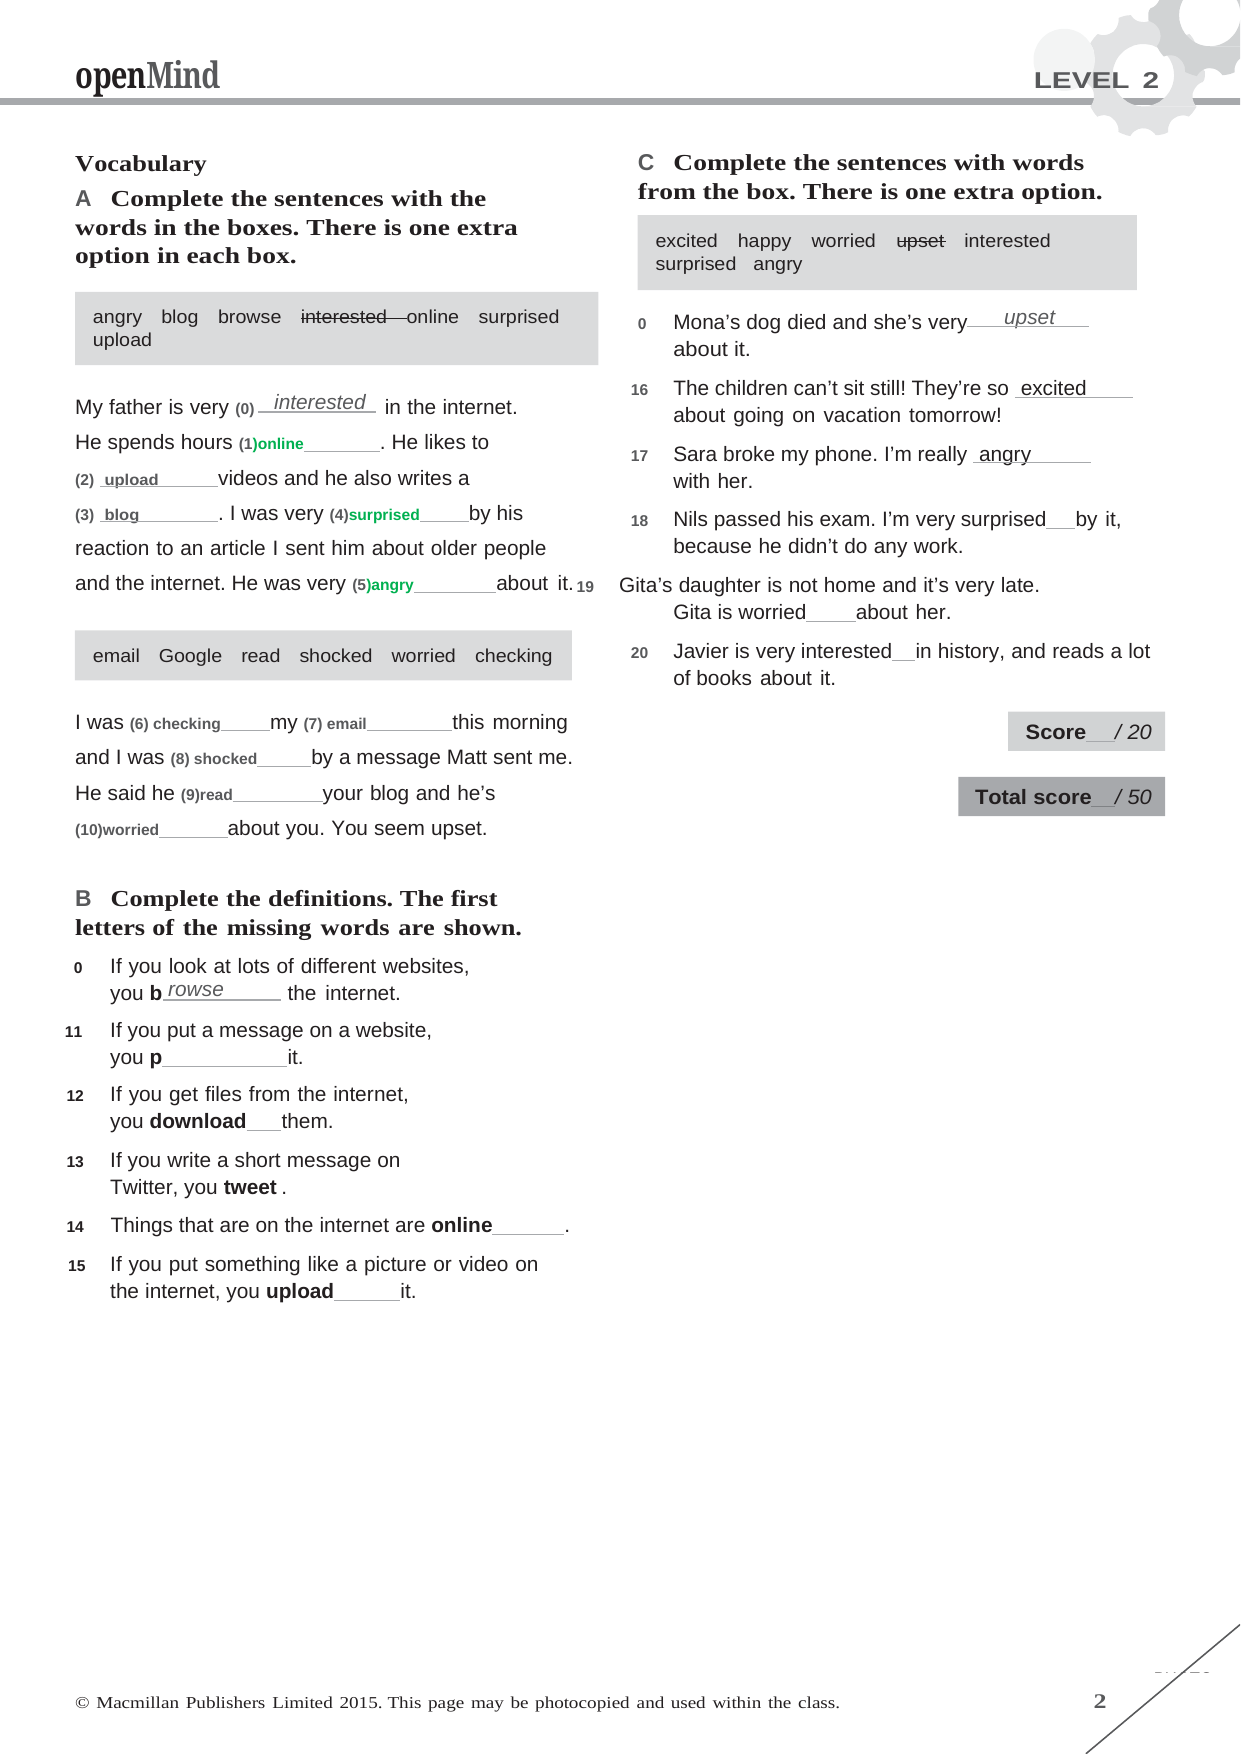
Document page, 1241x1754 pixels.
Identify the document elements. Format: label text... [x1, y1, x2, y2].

list Nils passed his exam. I’m very surprised by it, because he didn’t do any work. [631, 507, 1128, 558]
text 15 If you put something like a picture or video on the internet, you upload it. [56, 1252, 539, 1303]
list Complete the sentences with the words in the boxes. There is one extra option in each box. [75, 184, 559, 269]
text Gita is worried about her. [673, 600, 1240, 624]
subtitle Vocabulary [75, 150, 580, 176]
text excited happy worried upset interested surprised angry [655, 230, 1052, 274]
text 0 If you look at lots of different websites, you b rowse the internet. [56, 952, 470, 1006]
list blog . I was very (4)surprised by his reaction to an article I sent him about older people and the internet. He was very (5)angry about it. [75, 501, 580, 595]
list upload videos and he also writes a [75, 465, 580, 489]
text I was (6) checking my (7) email this morning and I was (8) shocked by a message Matt sent me. [75, 710, 579, 769]
text He spends hours (1)online . He likes to [75, 430, 580, 454]
text 11 If you put a message on a website, you p it. [56, 1016, 470, 1070]
list Complete the sentences with words from the box. There is one extra option. [638, 149, 1139, 204]
list The children can’t sit still! They’re so excited about going on vacation tomorrow! [631, 376, 1133, 427]
list Gita’s daughter is not home and it’s very late. [599, 573, 1240, 597]
text 14 Things that are on the internet are online . [56, 1213, 580, 1237]
text He said he (9)read your blog and he’s [75, 781, 580, 804]
text 0 Mona’s dog died and she’s very upset [638, 305, 1240, 334]
text (10)worried about you. You seem upset. [75, 816, 580, 840]
text 12 If you get files from the internet, you download them. [56, 1082, 410, 1133]
subtitle Complete the definitions. The first letters of the missing words are shown. [75, 884, 574, 940]
list Javier is very interested in history, and reads a lot of books about it. [631, 639, 1153, 690]
text 13 If you write a short message on Twitter, you tweet . [56, 1147, 472, 1198]
text Score / 20 [619, 719, 1153, 743]
text about it. [673, 337, 1240, 361]
text openMind [75, 50, 580, 99]
list Sara broke my phone. I’m really angry with her. [631, 441, 1091, 492]
subtitle LEVEL 2 [619, 67, 1159, 93]
text email Google read shocked worried checking [93, 645, 580, 666]
text My father is very (0) interested in the internet. [75, 390, 580, 418]
text Total score / 50 [619, 785, 1153, 809]
text angry blog browse interested online surprised upload [93, 306, 560, 351]
